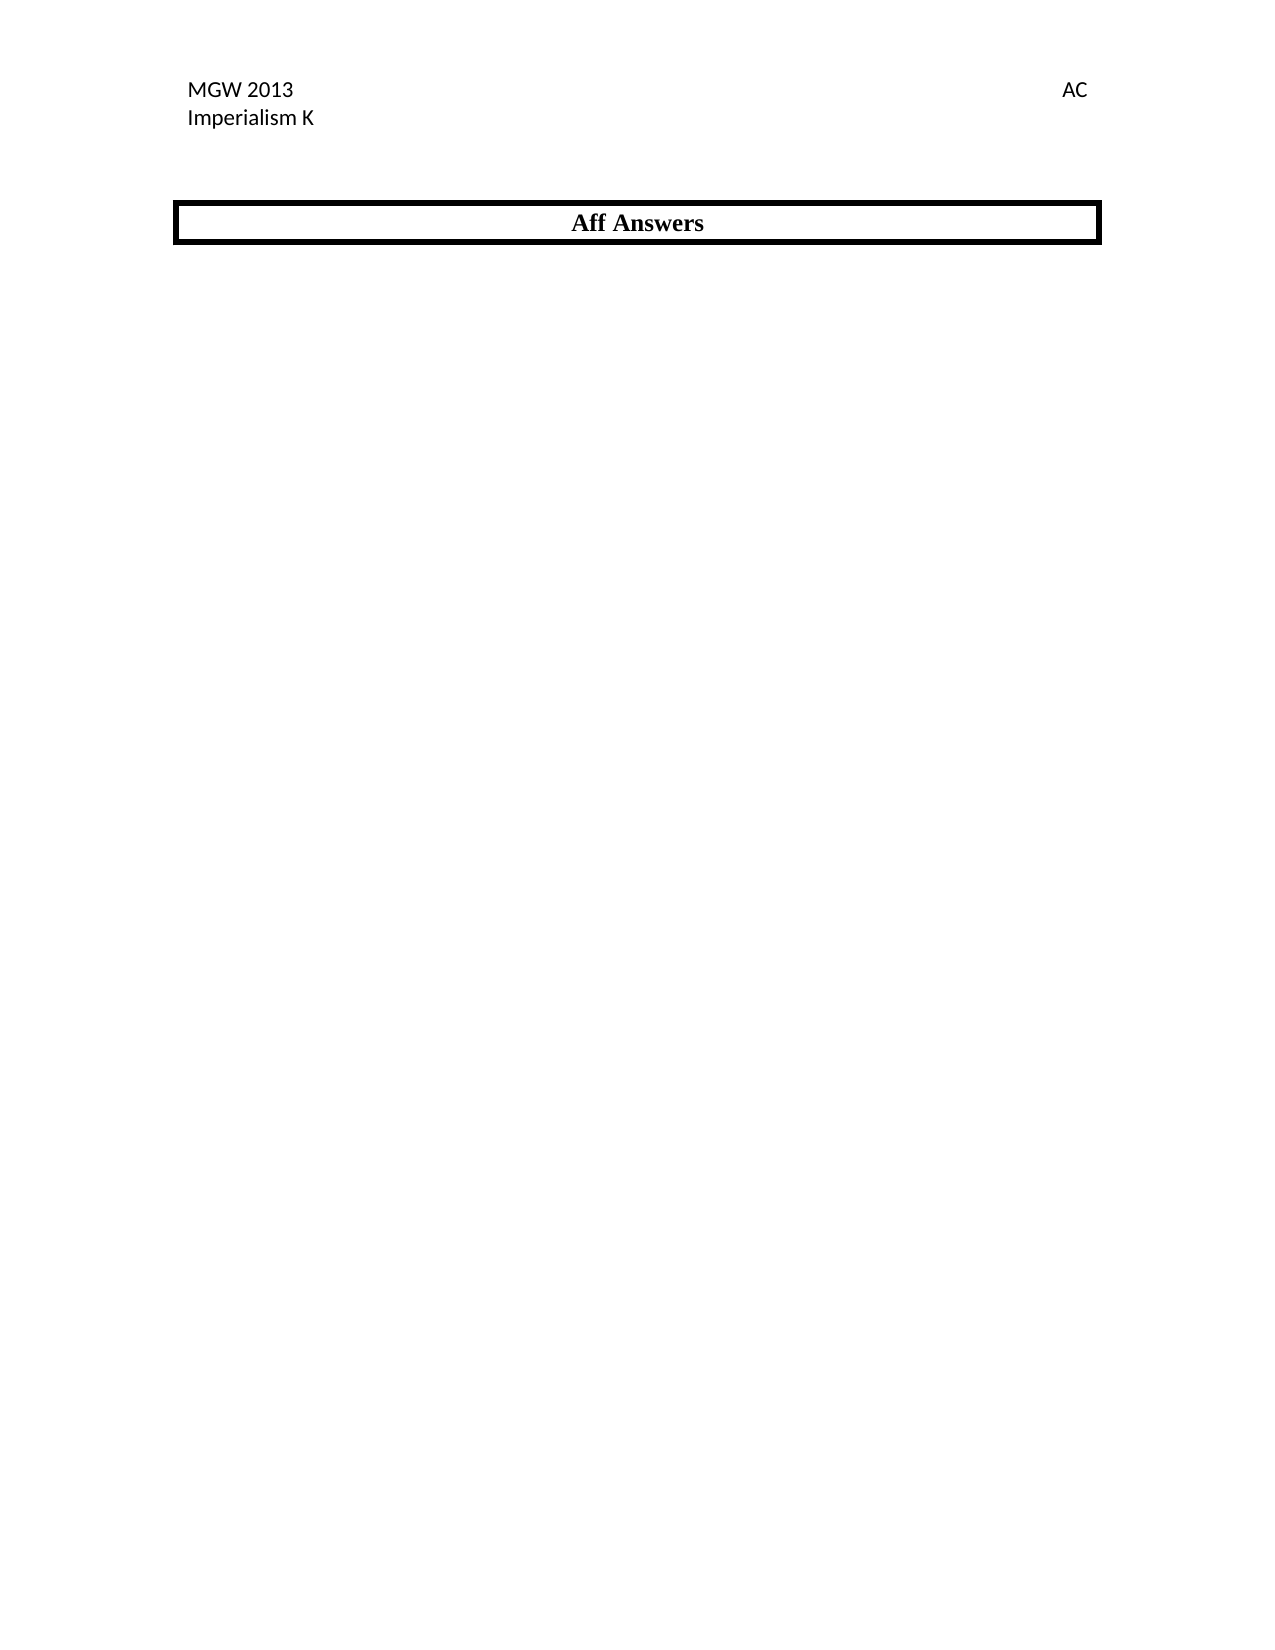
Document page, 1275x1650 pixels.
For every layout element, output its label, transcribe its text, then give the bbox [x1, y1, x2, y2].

subtitle Aff Answers [179, 206, 1096, 239]
